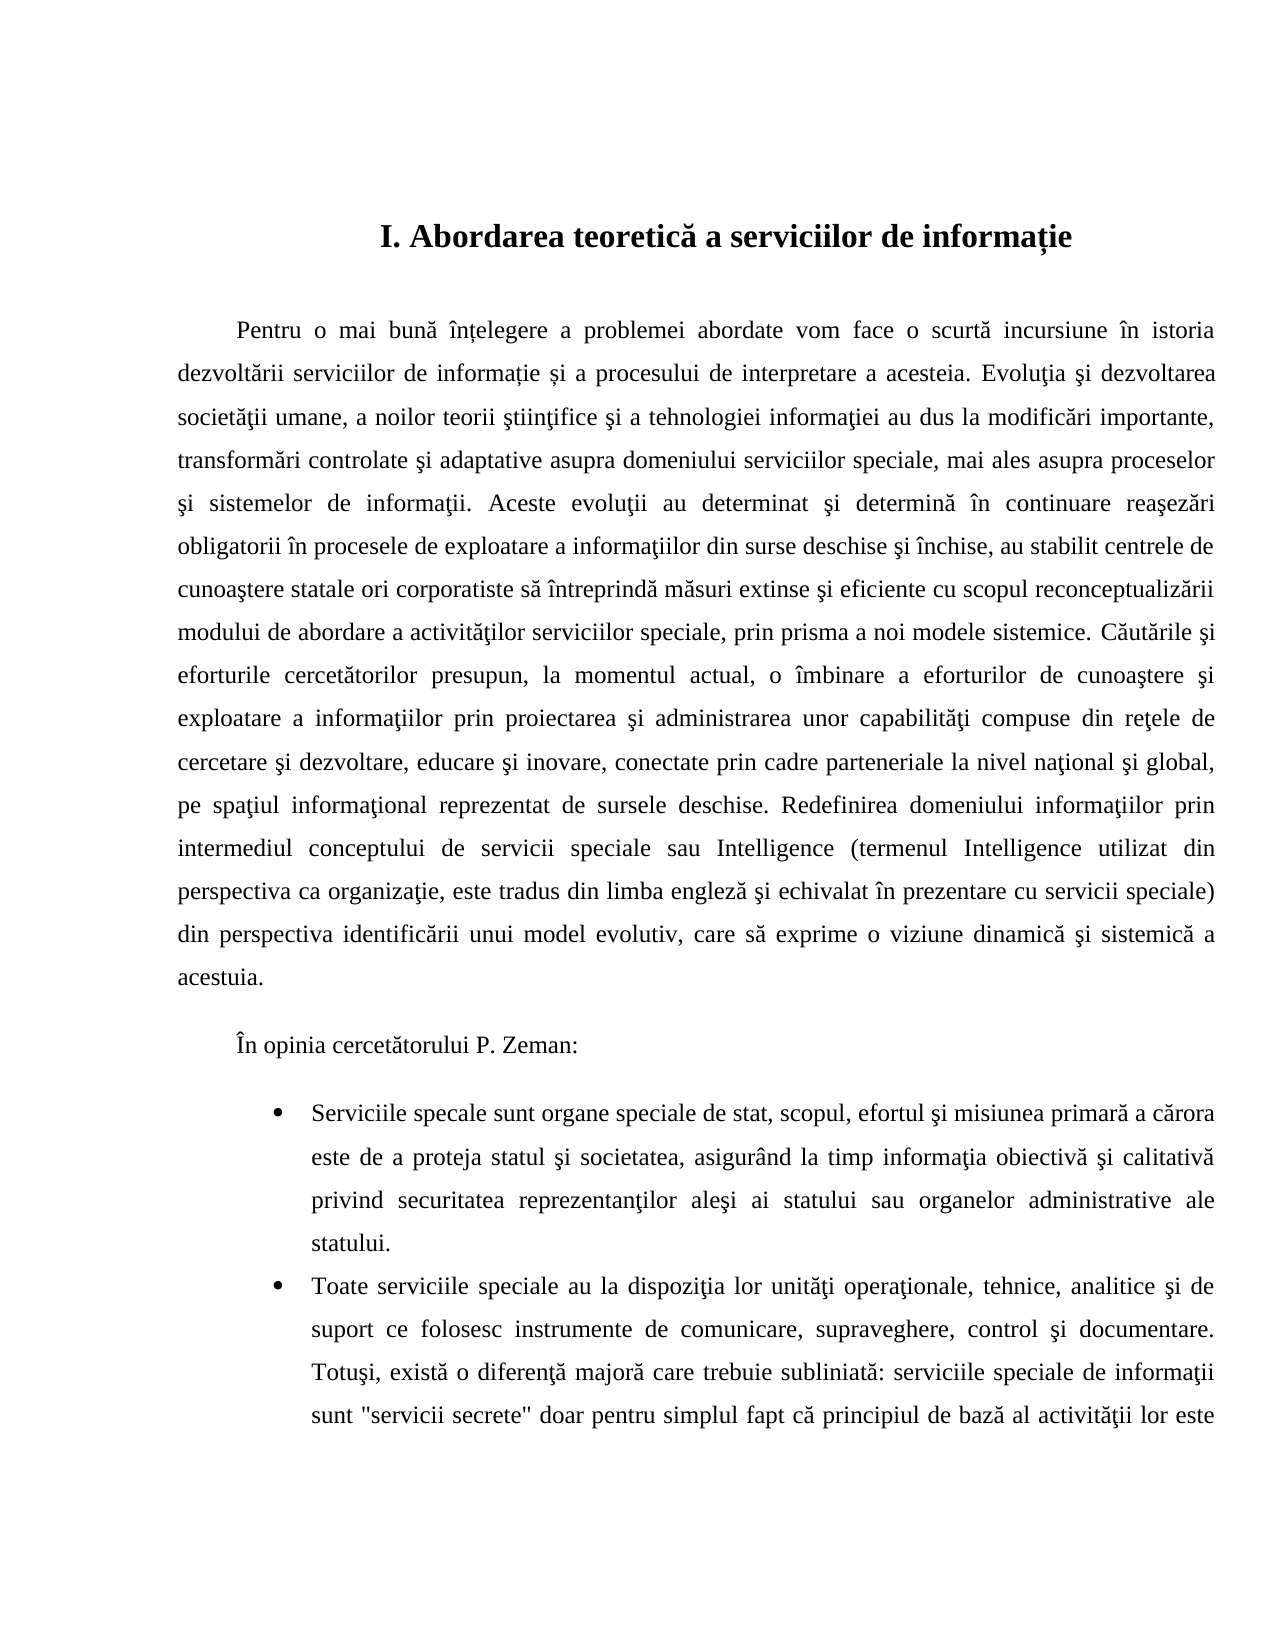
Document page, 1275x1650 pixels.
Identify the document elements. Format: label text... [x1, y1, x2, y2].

subtitle I. Abordarea teoretică a serviciilor de informație [177, 216, 1216, 254]
text În opinia cercetătorului P. Zeman: [177, 1030, 1216, 1059]
list Serviciile specale sunt organe speciale de stat, scopul, efortul şi misiunea primară a cărora este de a proteja statul şi societatea, asigurând la timp informaţia obiectivă şi calitativă privind securitatea reprezentanţilor aleşi ai statului sau organelor administrative ale statului. [274, 1098, 1216, 1257]
text Pentru o mai bună înțelegere a problemei abordate vom face o scurtă incursiune în istoria dezvoltării serviciilor de informație și a procesului de interpretare a acesteia. Evoluţia şi dezvoltarea societăţii umane, a noilor teorii ştiinţifice şi a tehnologiei informaţiei au dus la modificări importante, transformări controlate şi adaptative asupra domeniului serviciilor speciale, mai ales asupra proceselor şi sistemelor de informaţii. Aceste evoluţii au determinat şi determină în continuare reaşezări obligatorii în procesele de exploatare a informaţiilor din surse deschise şi închise, au stabilit centrele de cunoaştere statale ori corporatiste să întreprindă măsuri extinse şi eficiente cu scopul reconceptualizării modului de abordare a activităţilor serviciilor speciale, prin prisma a noi modele sistemice. Căutările şi eforturile cercetătorilor presupun, la momentul actual, o îmbinare a eforturilor de cunoaştere şi exploatare a informaţiilor prin proiectarea şi administrarea unor capabilităţi compuse din reţele de cercetare şi dezvoltare, educare şi inovare, conectate prin cadre parteneriale la nivel naţional şi global, pe spaţiul informaţional reprezentat de sursele deschise. Redefinirea domeniului informaţiilor prin intermediul conceptului de servicii speciale sau Intelligence (termenul Intelligence utilizat din perspectiva ca organizaţie, este tradus din limba engleză şi echivalat în prezentare cu servicii speciale) din perspectiva identificării unui model evolutiv, care să exprime o viziune dinamică şi sistemică a acestuia. [177, 315, 1216, 991]
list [274, 1271, 1216, 1429]
